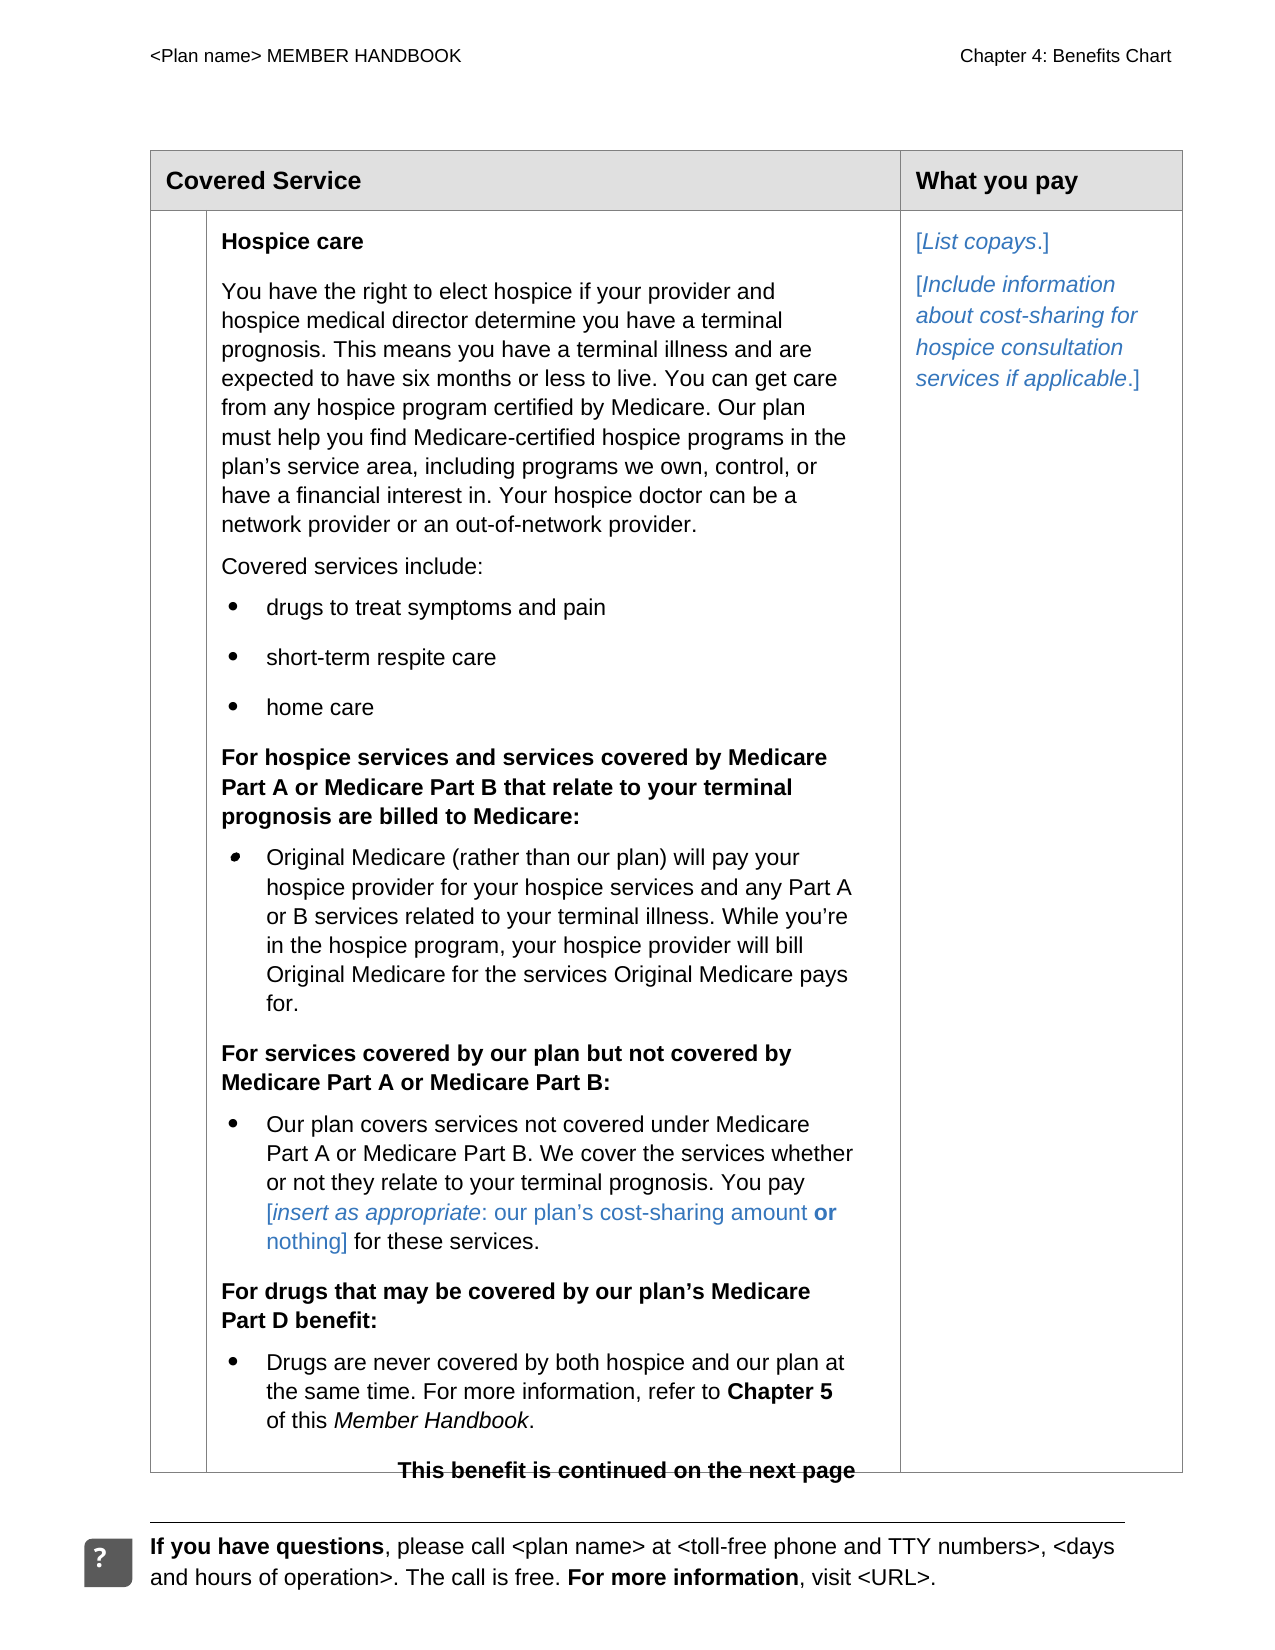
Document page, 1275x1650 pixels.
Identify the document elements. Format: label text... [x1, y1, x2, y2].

table_cell [List copays.] [Include information about cost-sharing for hospice consultation services if applicable.] [901, 211, 1182, 1472]
table_header What you pay [901, 151, 1182, 210]
table_header Covered Service [151, 151, 900, 210]
table_cell Hospice care You have the right to elect hospice if your provider and hospice medical director determine you have a terminal prognosis. This means you have a terminal illness and are expected to have six months or less to live. You can get care from any hospice program certified by Medicare. Our plan must help you find Medicare-certified hospice programs in the plan’s service area, including programs we own, control, or have a financial interest in. Your hospice doctor can be a network provider or an out-of-network provider. Covered services include: drugs to treat symptoms and pain short-term respite care home care For hospice services and services covered by Medicare Part A or Medicare Part B that relate to your terminal prognosis are billed to Medicare: Original Medicare (rather than our plan) will pay your hospice provider for your hospice services and any Part A or B services related to your terminal illness. While you’re in the hospice program, your hospice provider will bill Original Medicare for the services Original Medicare pays for. For services covered by our plan but not covered by Medicare Part A or Medicare Part B: Our plan covers services not covered under Medicare Part A or Medicare Part B. We cover the services whether or not they relate to your terminal prognosis. You pay [insert as appropriate: our plan’s cost-sharing amount or nothing] for these services. For drugs that may be covered by our plan’s Medicare Part D benefit: Drugs are never covered by both hospice and our plan at the same time. For more information, refer to Chapter 5 of this Member Handbook. This benefit is continued on the next page [207, 211, 900, 1472]
table_cell [151, 211, 206, 1472]
